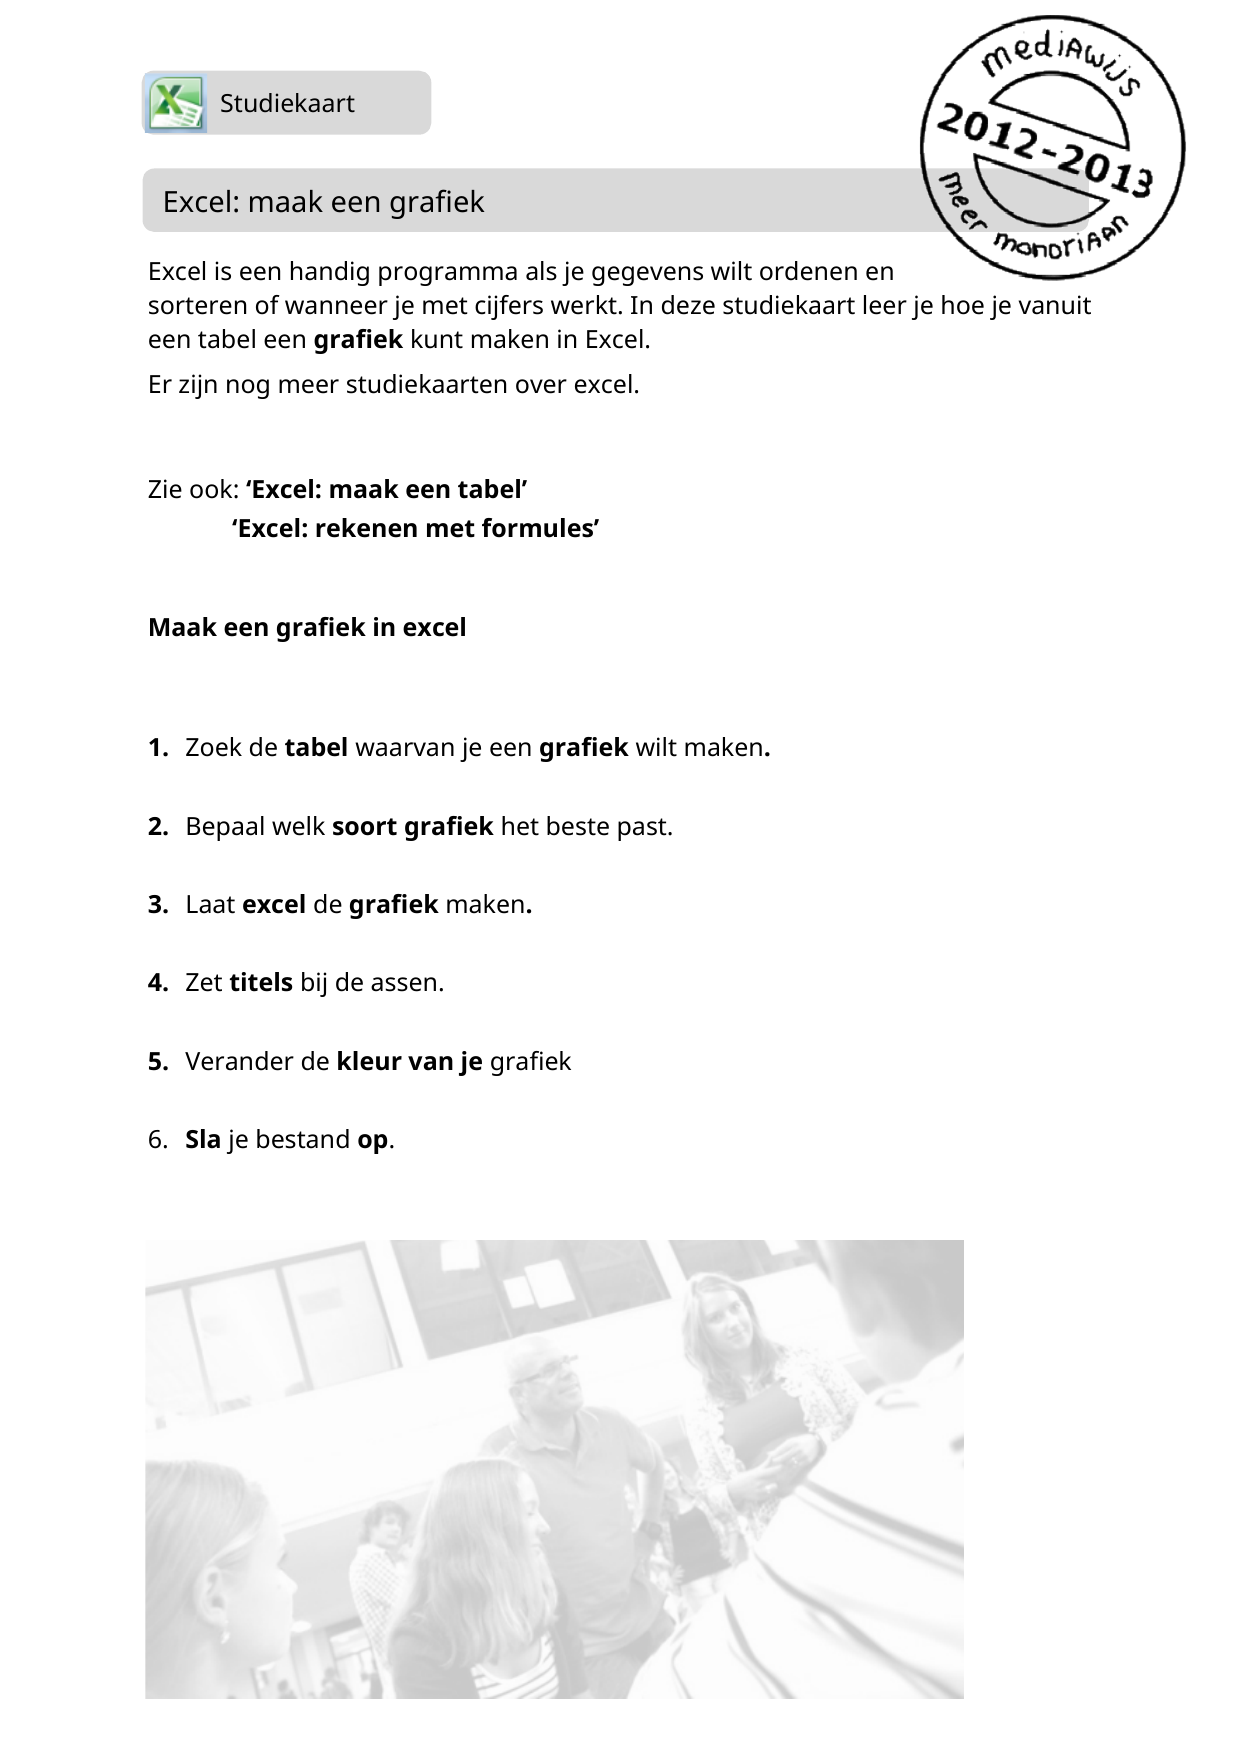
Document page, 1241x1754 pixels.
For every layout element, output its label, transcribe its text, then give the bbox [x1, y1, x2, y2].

list Verander de kleur van je grafiek [148, 1043, 1093, 1077]
text Zie ook: ‘Excel: maak een tabel’ ‘Excel: rekenen met formules’ [148, 472, 1093, 545]
picture [145, 1240, 964, 1699]
picture [144, 73, 208, 133]
list Sla je bestand op. [148, 1122, 1093, 1156]
text Maak een grafiek in excel [148, 571, 1093, 644]
text Excel is een handig programma als je gegevens wilt ordenen en sorteren of wanneer je met cijfers werkt. In deze studiekaart leer je hoe je vanuit een tabel een grafiek kunt maken in Excel. [148, 254, 1093, 356]
text Er zijn nog meer studiekaarten over excel. [148, 367, 1093, 401]
picture [919, 15, 1187, 281]
list Laat excel de grafiek maken. [148, 887, 1093, 921]
list Zet titels bij de assen. [148, 965, 1093, 999]
list Zoek de tabel waarvan je een grafiek wilt maken. [148, 730, 1093, 764]
list Bepaal welk soort grafiek het beste past. [148, 808, 1093, 842]
